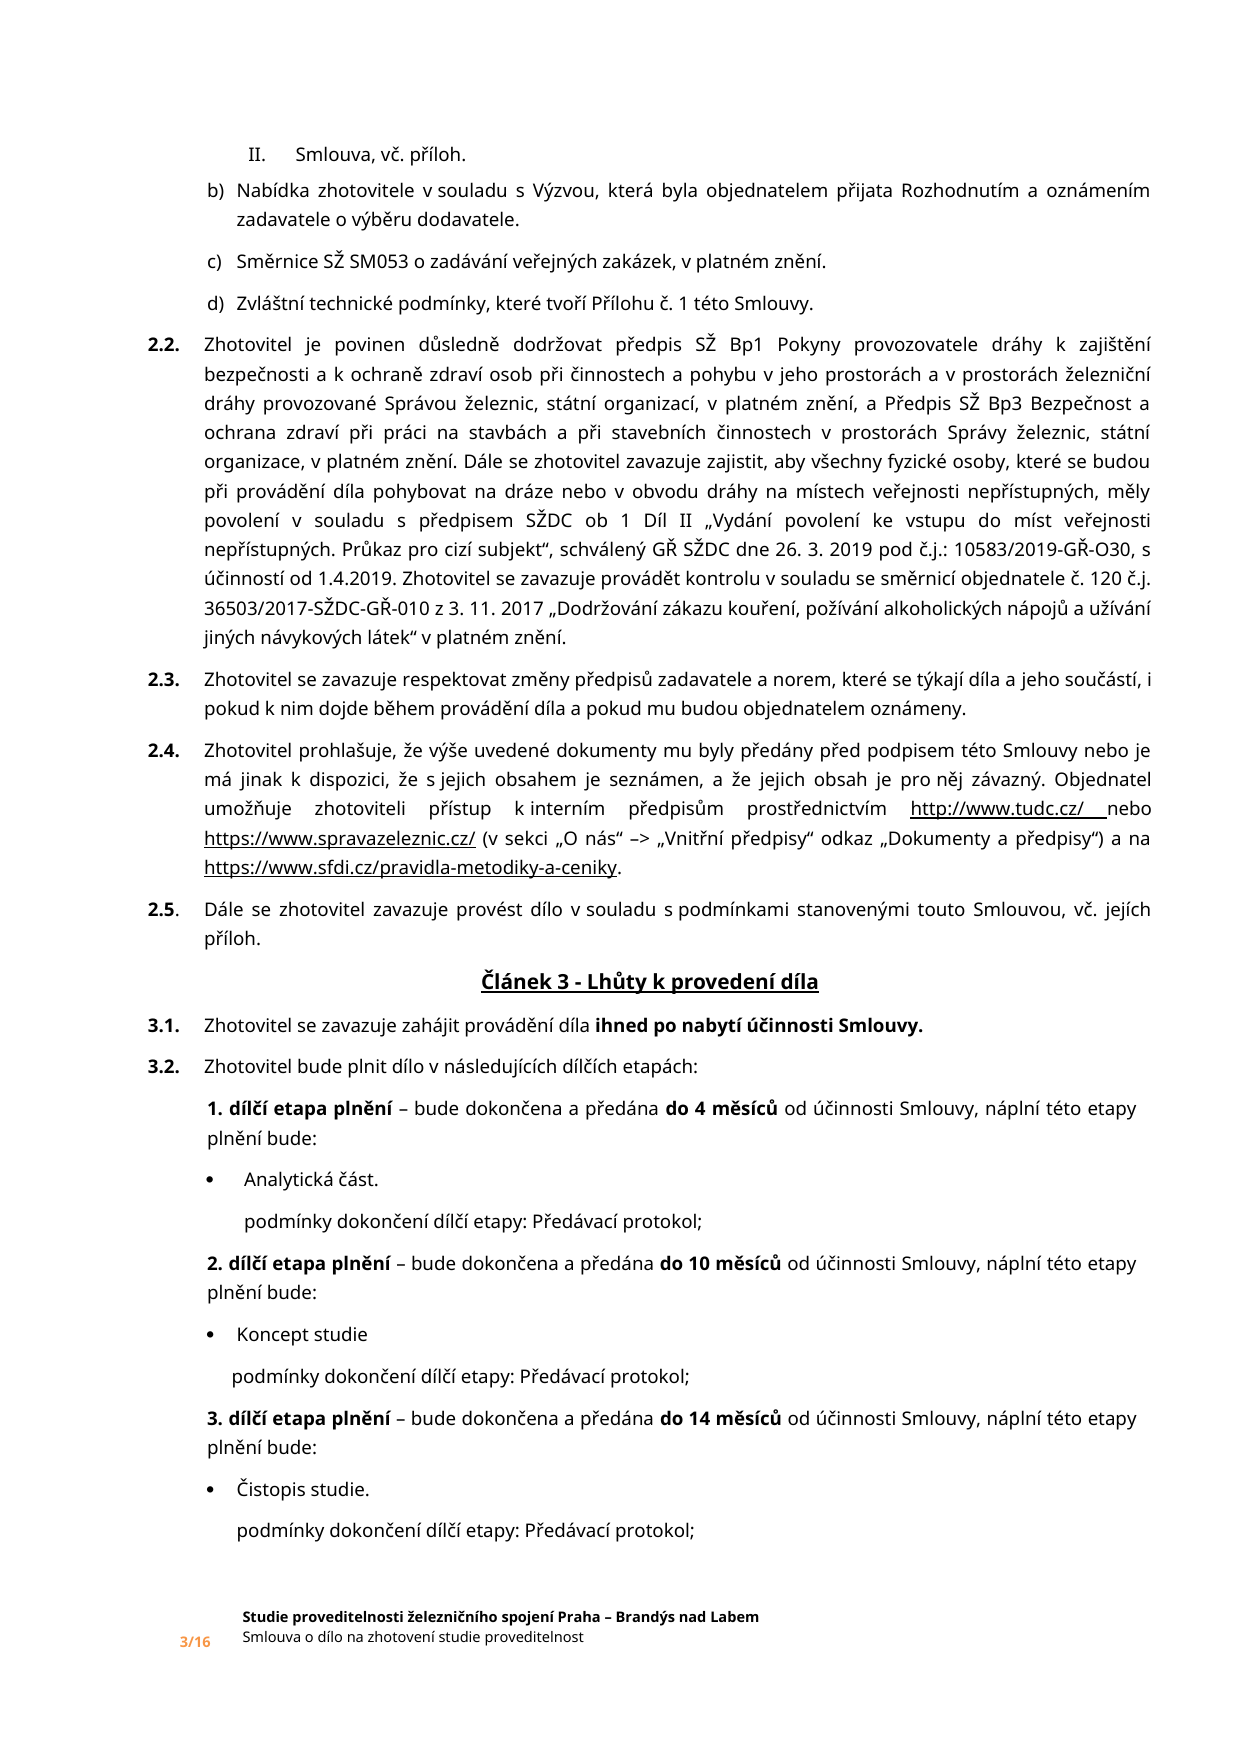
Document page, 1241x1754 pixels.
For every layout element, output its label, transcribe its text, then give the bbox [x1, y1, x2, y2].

list Analytická část. [206, 1167, 1196, 1192]
list podmínky dokončení dílčí etapy: Předávací protokol; [244, 1208, 1196, 1234]
text podmínky dokončení dílčí etapy: Předávací protokol; [162, 1518, 1196, 1543]
list Směrnice SŽ SM053 o zadávání veřejných zakázek, v platném znění. [207, 248, 1152, 273]
list Nabídka zhotovitele v souladu s Výzvou, která byla objednatelem přijata Rozhodnutím a oznámením zadavatele o výběru dodavatele. [207, 177, 1152, 232]
text 2.4. Zhotovitel prohlašuje, že výše uvedené dokumenty mu byly předány před podpisem této Smlouvy nebo je má jinak k dispozici, že s jejich obsahem je seznámen, a že jejich obsah je pro něj závazný. Objednatel umožňuje zhotoviteli přístup k interním předpisům prostřednictvím http://www.tudc.cz/ nebo https://www.spravazeleznic.cz/ (v sekci „O nás“ –> „Vnitřní předpisy“ odkaz „Dokumenty a předpisy“) a na https://www.sfdi.cz/pravidla-metodiky-a-ceniky. [148, 737, 1152, 880]
list Zvláštní technické podmínky, které tvoří Přílohu č. 1 této Smlouvy. [207, 290, 1152, 315]
text 1. dílčí etapa plnění – bude dokončena a předána do 4 měsíců od účinnosti Smlouvy, náplní této etapy plnění bude: [207, 1096, 1137, 1150]
list Smlouva, vč. příloh. [266, 141, 1152, 167]
text 3. dílčí etapa plnění – bude dokončena a předána do 14 měsíců od účinnosti Smlouvy, náplní této etapy plnění bude: [207, 1405, 1137, 1459]
text 2.5. Dále se zhotovitel zavazuje provést dílo v souladu s podmínkami stanovenými touto Smlouvou, vč. jejích příloh. [148, 896, 1152, 951]
text 2.2. Zhotovitel je povinen důsledně dodržovat předpis SŽ Bp1 Pokyny provozovatele dráhy k zajištění bezpečnosti a k ochraně zdraví osob při činnostech a pohybu v jeho prostorách a v prostorách železniční dráhy provozované Správou železnic, státní organizací, v platném znění, a Předpis SŽ Bp3 Bezpečnost a ochrana zdraví při práci na stavbách a při stavebních činnostech v prostorách Správy železnic, státní organizace, v platném znění. Dále se zhotovitel zavazuje zajistit, aby všechny fyzické osoby, které se budou při provádění díla pohybovat na dráze nebo v obvodu dráhy na místech veřejnosti nepřístupných, měly povolení v souladu s předpisem SŽDC ob 1 Díl II „Vydání povolení ke vstupu do míst veřejnosti nepřístupných. Průkaz pro cizí subjekt“, schválený GŘ SŽDC dne 26. 3. 2019 pod č.j.: 10583/2019-GŘ-O30, s účinností od 1.4.2019. Zhotovitel se zavazuje provádět kontrolu v souladu se směrnicí objednatele č. 120 č.j. 36503/2017-SŽDC-GŘ-010 z 3. 11. 2017 „Dodržování zákazu kouření, požívání alkoholických nápojů a užívání jiných návykových látek“ v platném znění. [148, 332, 1152, 650]
text podmínky dokončení dílčí etapy: Předávací protokol; [148, 1363, 1196, 1388]
list Koncept studie [207, 1321, 1137, 1347]
text 3.2. Zhotovitel bude plnit dílo v následujících dílčích etapách: [148, 1054, 1152, 1079]
text Článek 3 - Lhůty k provedení díla [148, 967, 1152, 995]
text 2.3. Zhotovitel se zavazuje respektovat změny předpisů zadavatele a norem, které se týkají díla a jeho součástí, i pokud k nim dojde během provádění díla a pokud mu budou objednatelem oznámeny. [148, 666, 1152, 721]
list Čistopis studie. [207, 1476, 1137, 1501]
text 2. dílčí etapa plnění – bude dokončena a předána do 10 měsíců od účinnosti Smlouvy, náplní této etapy plnění bude: [207, 1250, 1137, 1305]
text 3.1. Zhotovitel se zavazuje zahájit provádění díla ihned po nabytí účinnosti Smlouvy. [148, 1012, 1152, 1038]
